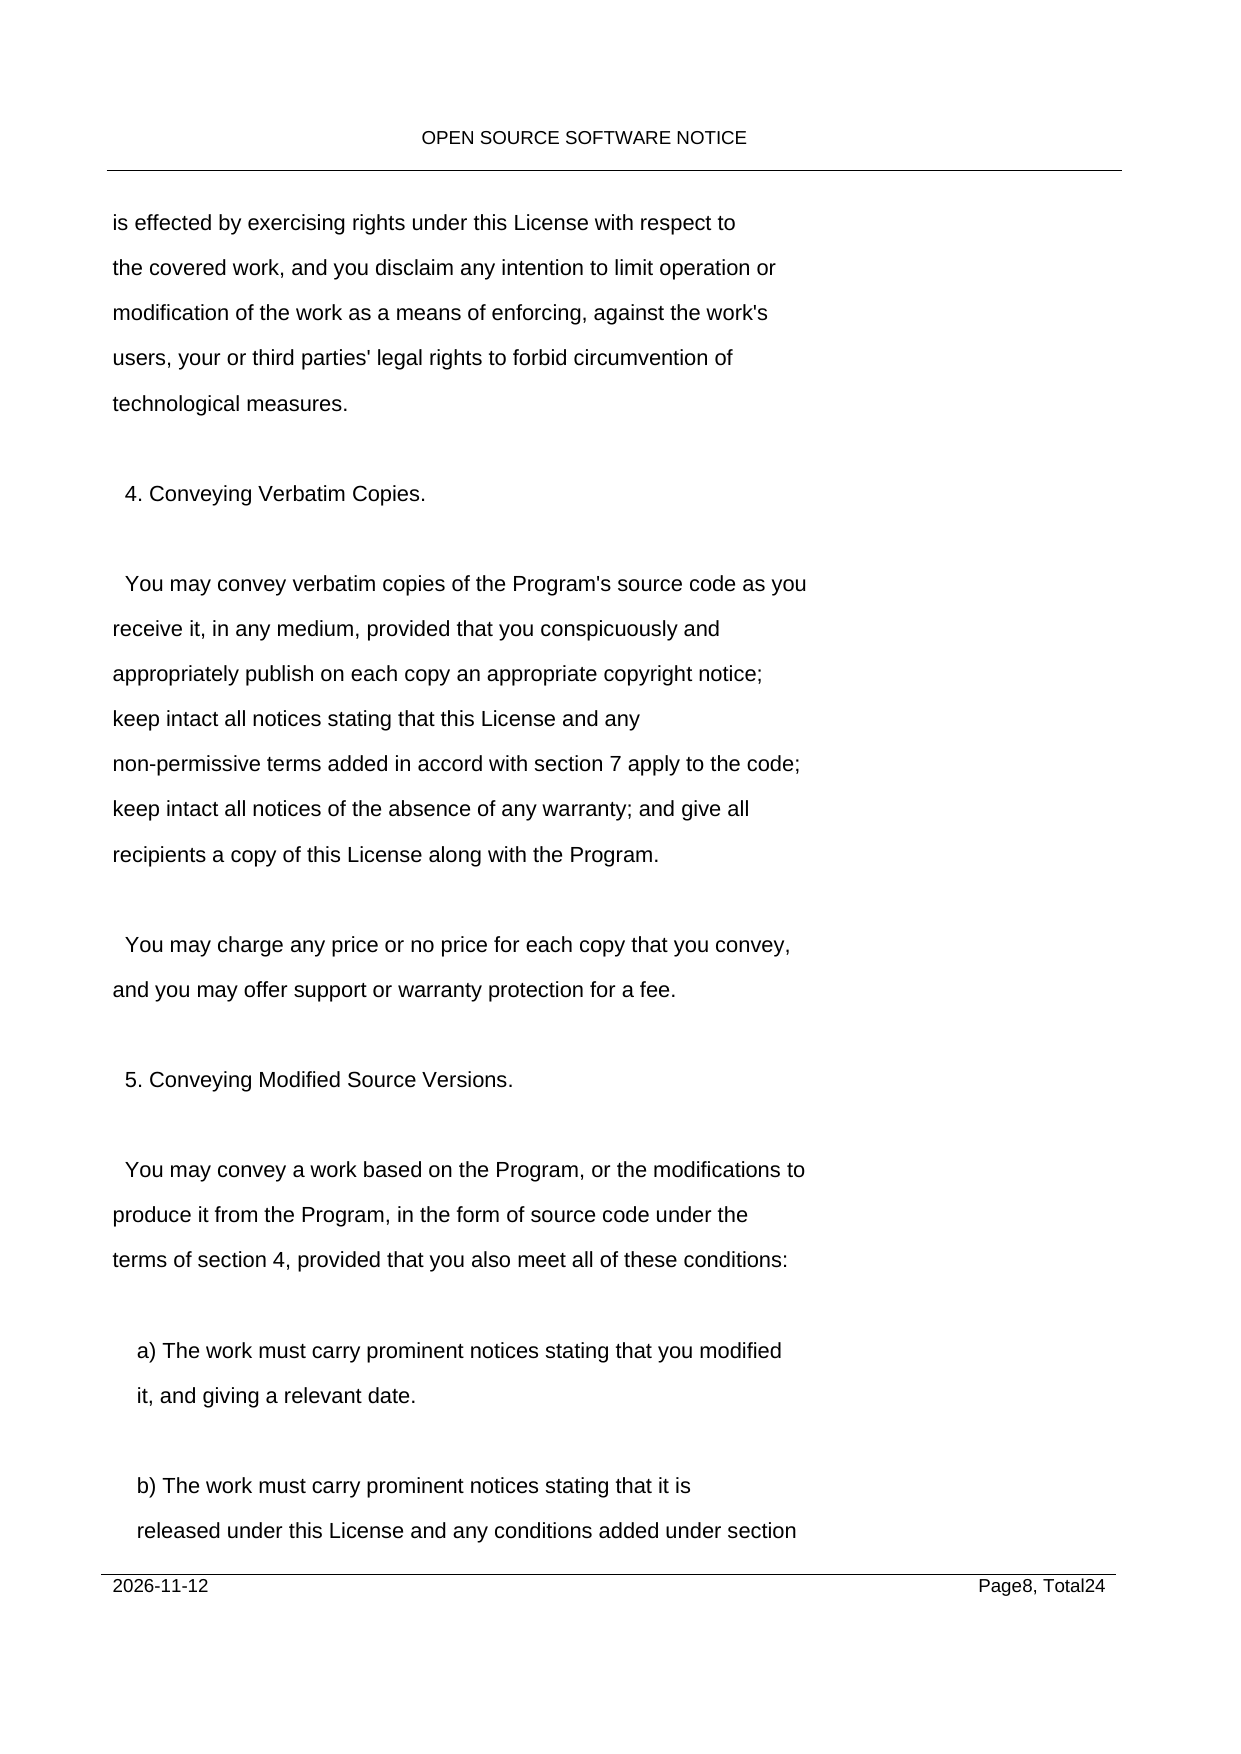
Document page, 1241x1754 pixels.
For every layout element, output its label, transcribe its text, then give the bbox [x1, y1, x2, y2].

text produce it from the Program, in the form of source code under the [112, 1199, 1128, 1231]
text recipients a copy of this License along with the Program. [112, 838, 1128, 870]
text 5. Conveying Modified Source Versions. [112, 1063, 1128, 1096]
text and you may offer support or warranty protection for a fee. [112, 973, 1128, 1006]
text it, and giving a relevant date. [112, 1379, 1128, 1412]
text released under this License and any conditions added under section [112, 1514, 1128, 1547]
text users, your or third parties' legal rights to forbid circumvention of [112, 342, 1128, 374]
text modification of the work as a means of enforcing, against the work's [112, 297, 1128, 329]
text keep intact all notices stating that this License and any [112, 702, 1128, 735]
text You may convey verbatim copies of the Program's source code as you [112, 567, 1128, 600]
text terms of section 4, provided that you also meet all of these conditions: [112, 1244, 1128, 1276]
text b) The work must carry prominent notices stating that it is [112, 1469, 1128, 1502]
text keep intact all notices of the absence of any warranty; and give all [112, 793, 1128, 825]
text appropriately publish on each copy an appropriate copyright notice; [112, 657, 1128, 690]
text a) The work must carry prominent notices stating that you modified [112, 1334, 1128, 1366]
text the covered work, and you disclaim any intention to limit operation or [112, 251, 1128, 284]
text receive it, in any medium, provided that you conspicuously and [112, 612, 1128, 645]
text non-permissive terms added in accord with section 7 apply to the code; [112, 748, 1128, 780]
text You may convey a work based on the Program, or the modifications to [112, 1153, 1128, 1186]
text technological measures. [112, 387, 1128, 419]
text is effected by exercising rights under this License with respect to [112, 206, 1128, 239]
text 4. Conveying Verbatim Copies. [112, 477, 1128, 509]
text You may charge any price or no price for each copy that you convey, [112, 928, 1128, 961]
